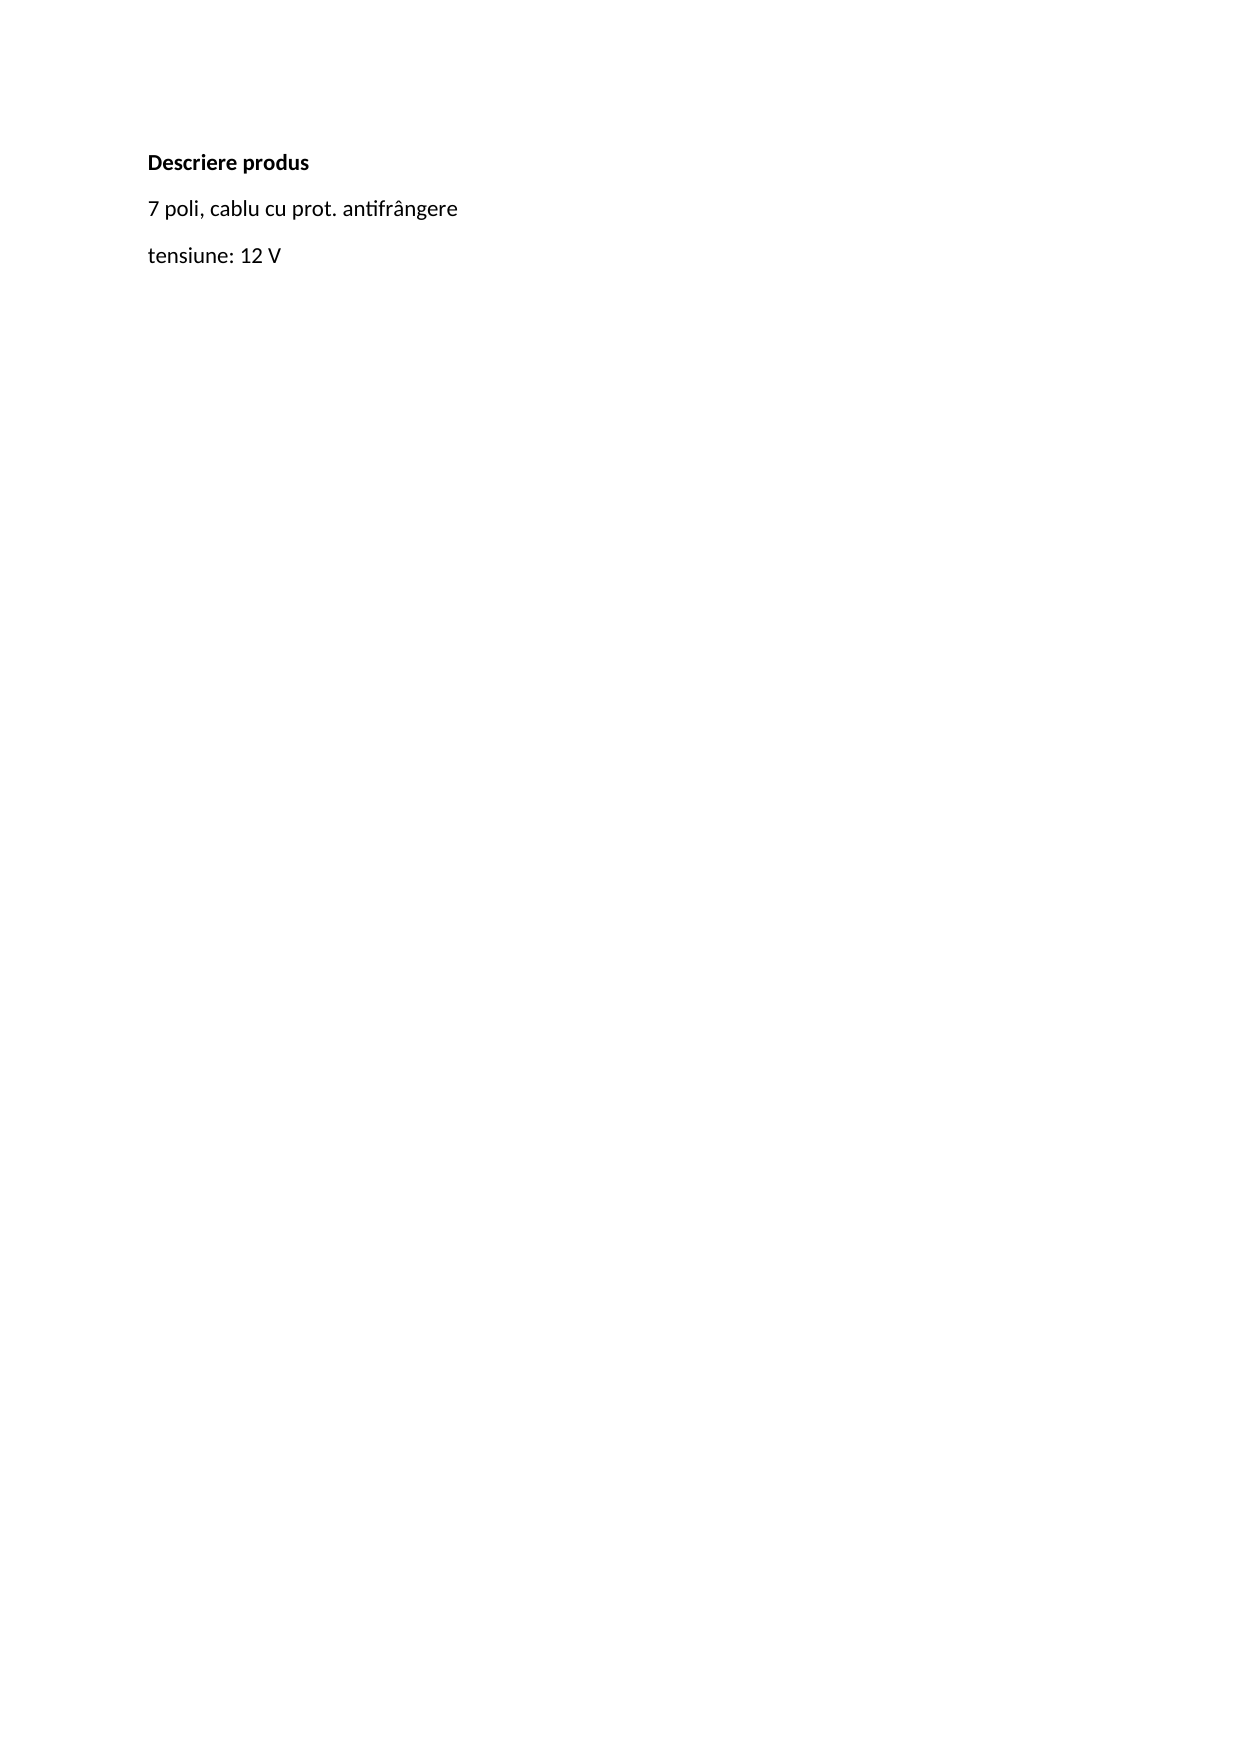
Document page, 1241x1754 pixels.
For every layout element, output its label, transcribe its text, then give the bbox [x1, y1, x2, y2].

text Descriere produs [148, 148, 1093, 176]
text 7 poli, cablu cu prot. antifrângere [148, 194, 1093, 222]
text tensiune: 12 V [148, 241, 1093, 269]
